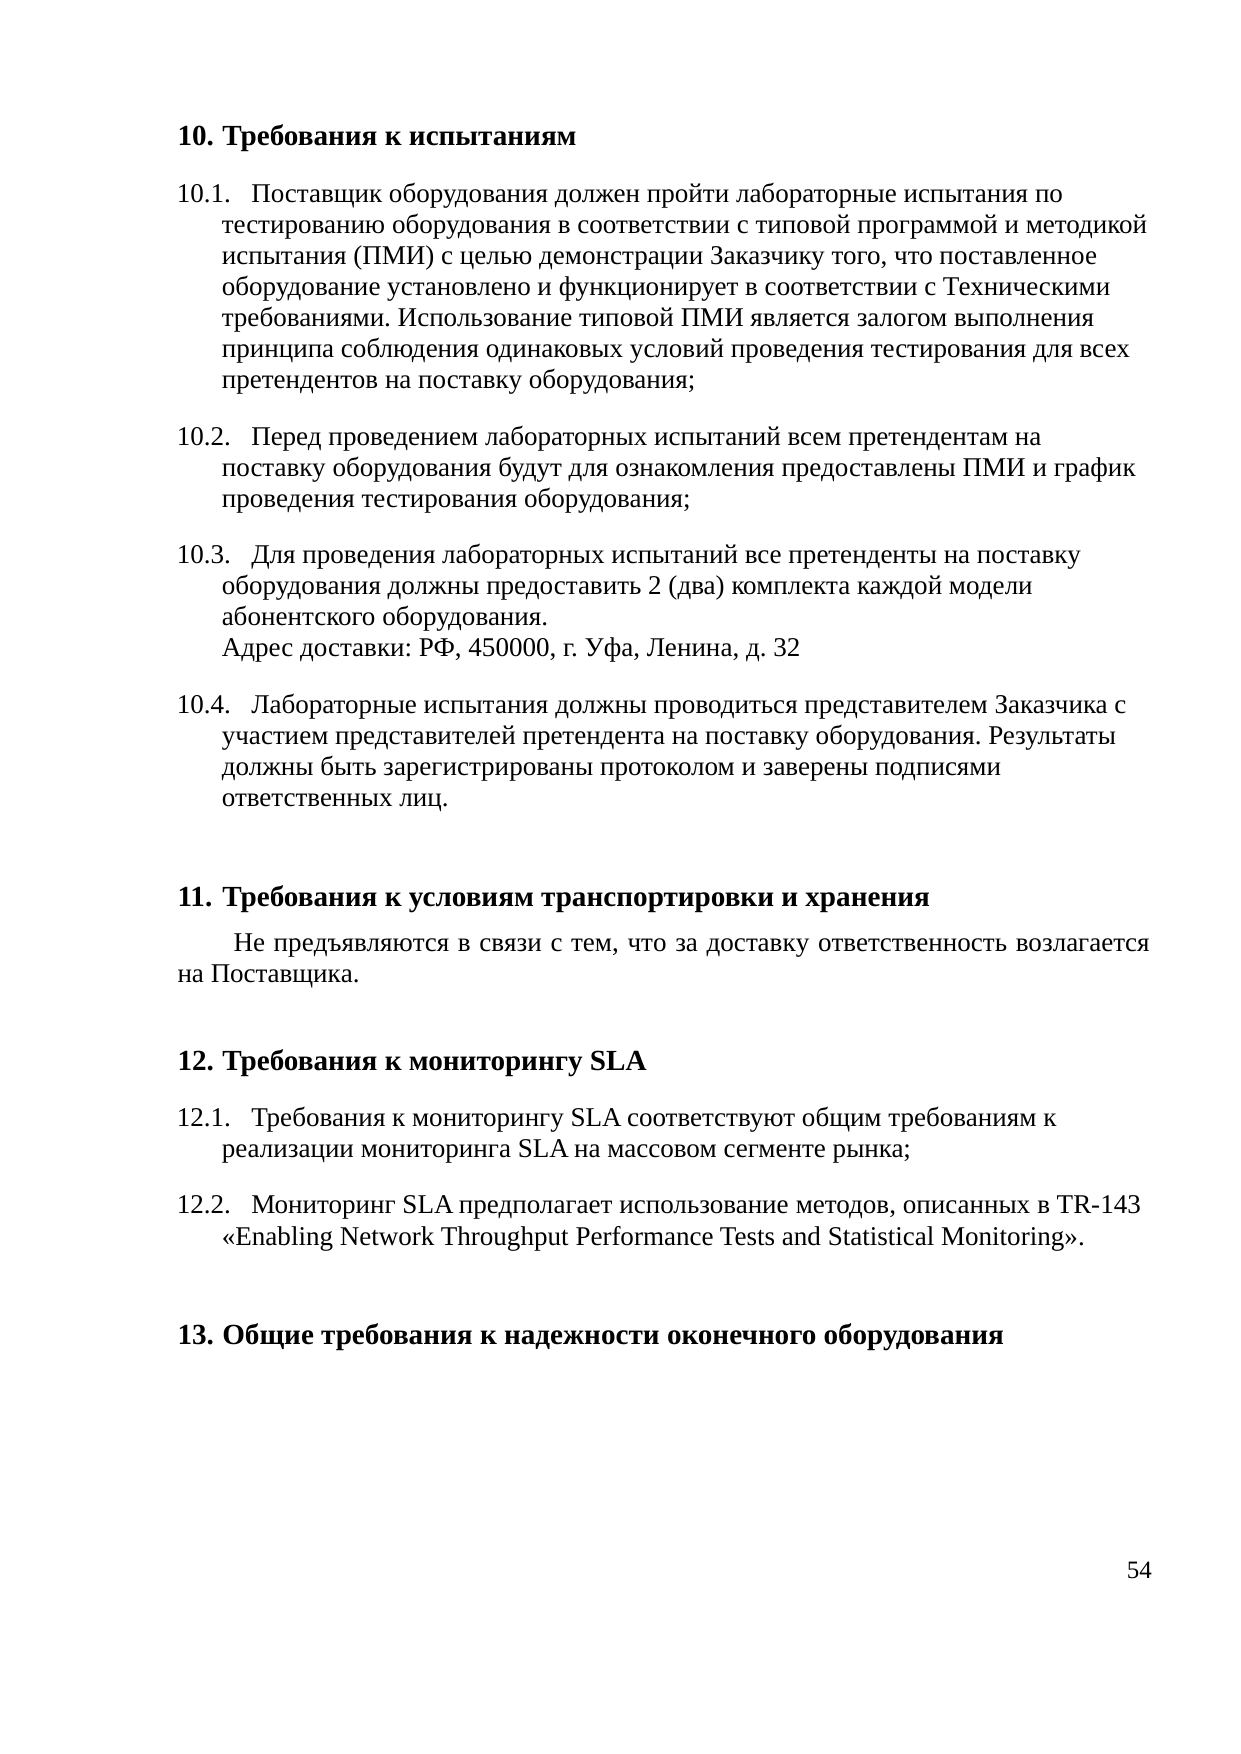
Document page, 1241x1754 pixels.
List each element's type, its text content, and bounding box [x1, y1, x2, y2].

list Требования к мониторингу SLA соответствуют общим требованиям к реализации мониторинга SLA на массовом сегменте рынка; [177, 1101, 1152, 1163]
list Поставщик оборудования должен пройти лабораторные испытания по тестированию оборудования в соответствии с типовой программой и методикой испытания (ПМИ) с целью демонстрации Заказчику того, что поставленное оборудование установлено и функционирует в соответствии с Техническими требованиями. Использование типовой ПМИ является залогом выполнения принципа соблюдения одинаковых условий проведения тестирования для всех претендентов на поставку оборудования; [177, 177, 1152, 395]
list Общие требования к надежности оконечного оборудования [177, 1317, 1152, 1351]
list Мониторинг SLA предполагает использование методов, описанных в TR-143 «Enabling Network Throughput Performance Tests and Statistical Monitoring». [177, 1188, 1152, 1251]
list Лабораторные испытания должны проводиться представителем Заказчика с участием представителей претендента на поставку оборудования. Результаты должны быть зарегистрированы протоколом и заверены подписями ответственных лиц. [177, 688, 1152, 812]
list Требования к мониторингу SLA [177, 1043, 1152, 1076]
list Требования к условиям транспортировки и хранения [177, 879, 1152, 913]
text Не предъявляются в связи с тем, что за доставку ответственность возлагается на Поставщика. [177, 926, 1152, 988]
list Для проведения лабораторных испытаний все претенденты на поставку оборудования должны предоставить 2 (два) комплекта каждой модели абонентского оборудования. Адрес доставки: РФ, 450000, г. Уфа, Ленина, д. 32 [177, 538, 1152, 663]
list Требования к испытаниям [177, 118, 1152, 152]
list Перед проведением лабораторных испытаний всем претендентам на поставку оборудования будут для ознакомления предоставлены ПМИ и график проведения тестирования оборудования; [177, 420, 1152, 513]
